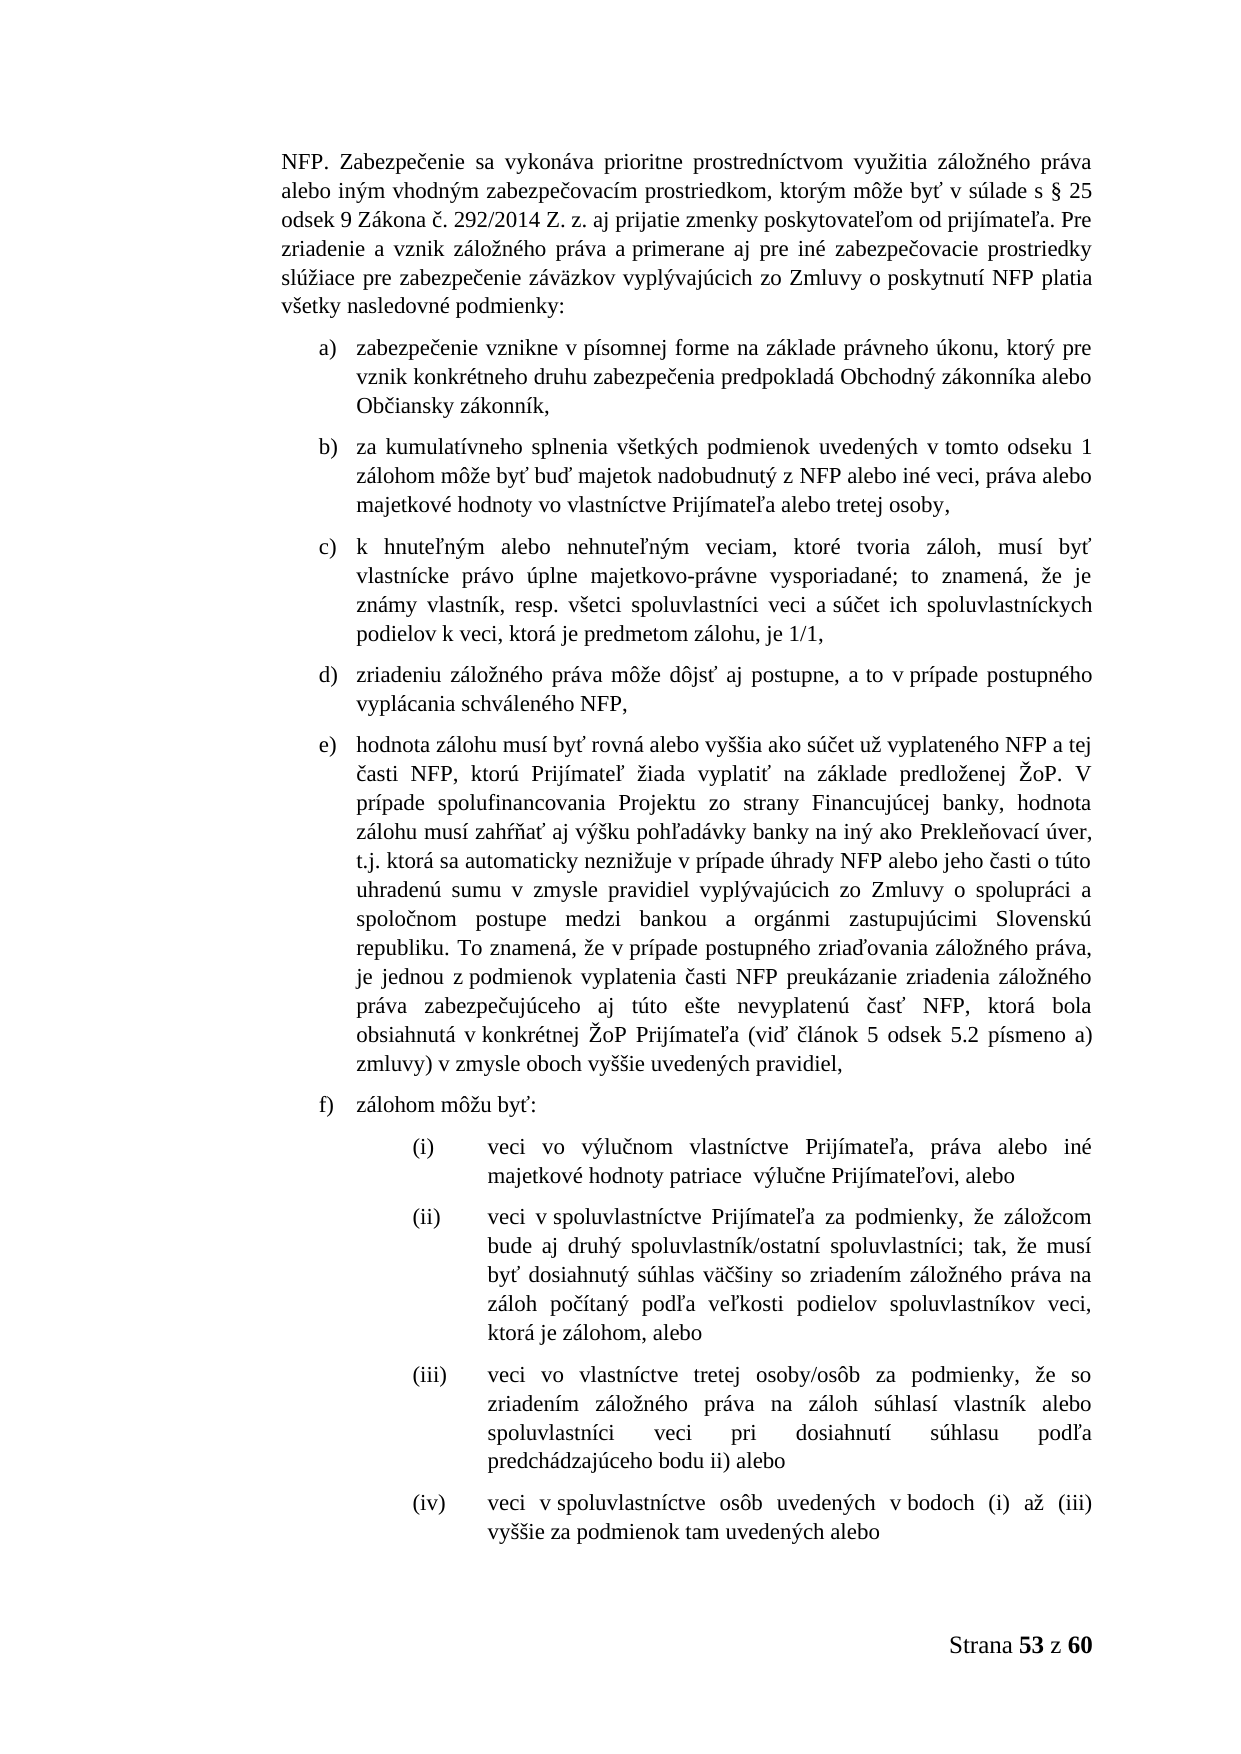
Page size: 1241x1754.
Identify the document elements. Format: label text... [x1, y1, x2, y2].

list za kumulatívneho splnenia všetkých podmienok uvedených v tomto odseku 1 zálohom môže byť buď majetok nadobudnutý z NFP alebo iné veci, práva alebo majetkové hodnoty vo vlastníctve Prijímateľa alebo tretej osoby, [319, 433, 1092, 518]
list veci vo vlastníctve tretej osoby/osôb za podmienky, že so zriadením záložného práva na záloh súhlasí vlastník alebo spoluvlastníci veci pri dosiahnutí súhlasu podľa predchádzajúceho bodu ii) alebo [412, 1361, 1092, 1474]
list hodnota zálohu musí byť rovná alebo vyššia ako súčet už vyplateného NFP a tej časti NFP, ktorú Prijímateľ žiada vyplatiť na základe predloženej ŽoP. V prípade spolufinancovania Projektu zo strany Financujúcej banky, hodnota zálohu musí zahŕňať aj výšku pohľadávky banky na iný ako Prekleňovací úver, t.j. ktorá sa automaticky neznižuje v prípade úhrady NFP alebo jeho časti o túto uhradenú sumu v zmysle pravidiel vyplývajúcich zo Zmluvy o spolupráci a spoločnom postupe medzi bankou a orgánmi zastupujúcimi Slovenskú republiku. To znamená, že v prípade postupného zriaďovania záložného práva, je jednou z podmienok vyplatenia časti NFP preukázanie zriadenia záložného práva zabezpečujúceho aj túto ešte nevyplatenú časť NFP, ktorá bola obsiahnutá v konkrétnej ŽoP Prijímateľa (viď článok 5 odsek 5.2 písmeno a) zmluvy) v zmysle oboch vyššie uvedených pravidiel, [319, 731, 1092, 1076]
list k hnuteľným alebo nehnuteľným veciam, ktoré tvoria záloh, musí byť vlastnícke právo úplne majetkovo-právne vysporiadané; to znamená, že je známy vlastník, resp. všetci spoluvlastníci veci a súčet ich spoluvlastníckych podielov k veci, ktorá je predmetom zálohu, je 1/1, [319, 533, 1092, 646]
list veci vo výlučnom vlastníctve Prijímateľa, práva alebo iné majetkové hodnoty patriace výlučne Prijímateľovi, alebo [412, 1133, 1092, 1188]
list zálohom môžu byť: [319, 1091, 1092, 1118]
list zabezpečenie vznikne v písomnej forme na základe právneho úkonu, ktorý pre vznik konkrétneho druhu zabezpečenia predpokladá Obchodný zákonníka alebo Občiansky zákonník, [319, 334, 1092, 418]
list veci v spoluvlastníctve osôb uvedených v bodoch (i) až (iii) vyššie za podmienok tam uvedených alebo [412, 1489, 1092, 1544]
list veci v spoluvlastníctve Prijímateľa za podmienky, že záložcom bude aj druhý spoluvlastník/ostatní spoluvlastníci; tak, že musí byť dosiahnutý súhlas väčšiny so zriadením záložného práva na záloh počítaný podľa veľkosti podielov spoluvlastníkov veci, ktorá je zálohom, alebo [412, 1203, 1092, 1346]
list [244, 148, 1092, 319]
list zriadeniu záložného práva môže dôjsť aj postupne, a to v prípade postupného vyplácania schváleného NFP, [319, 661, 1092, 716]
